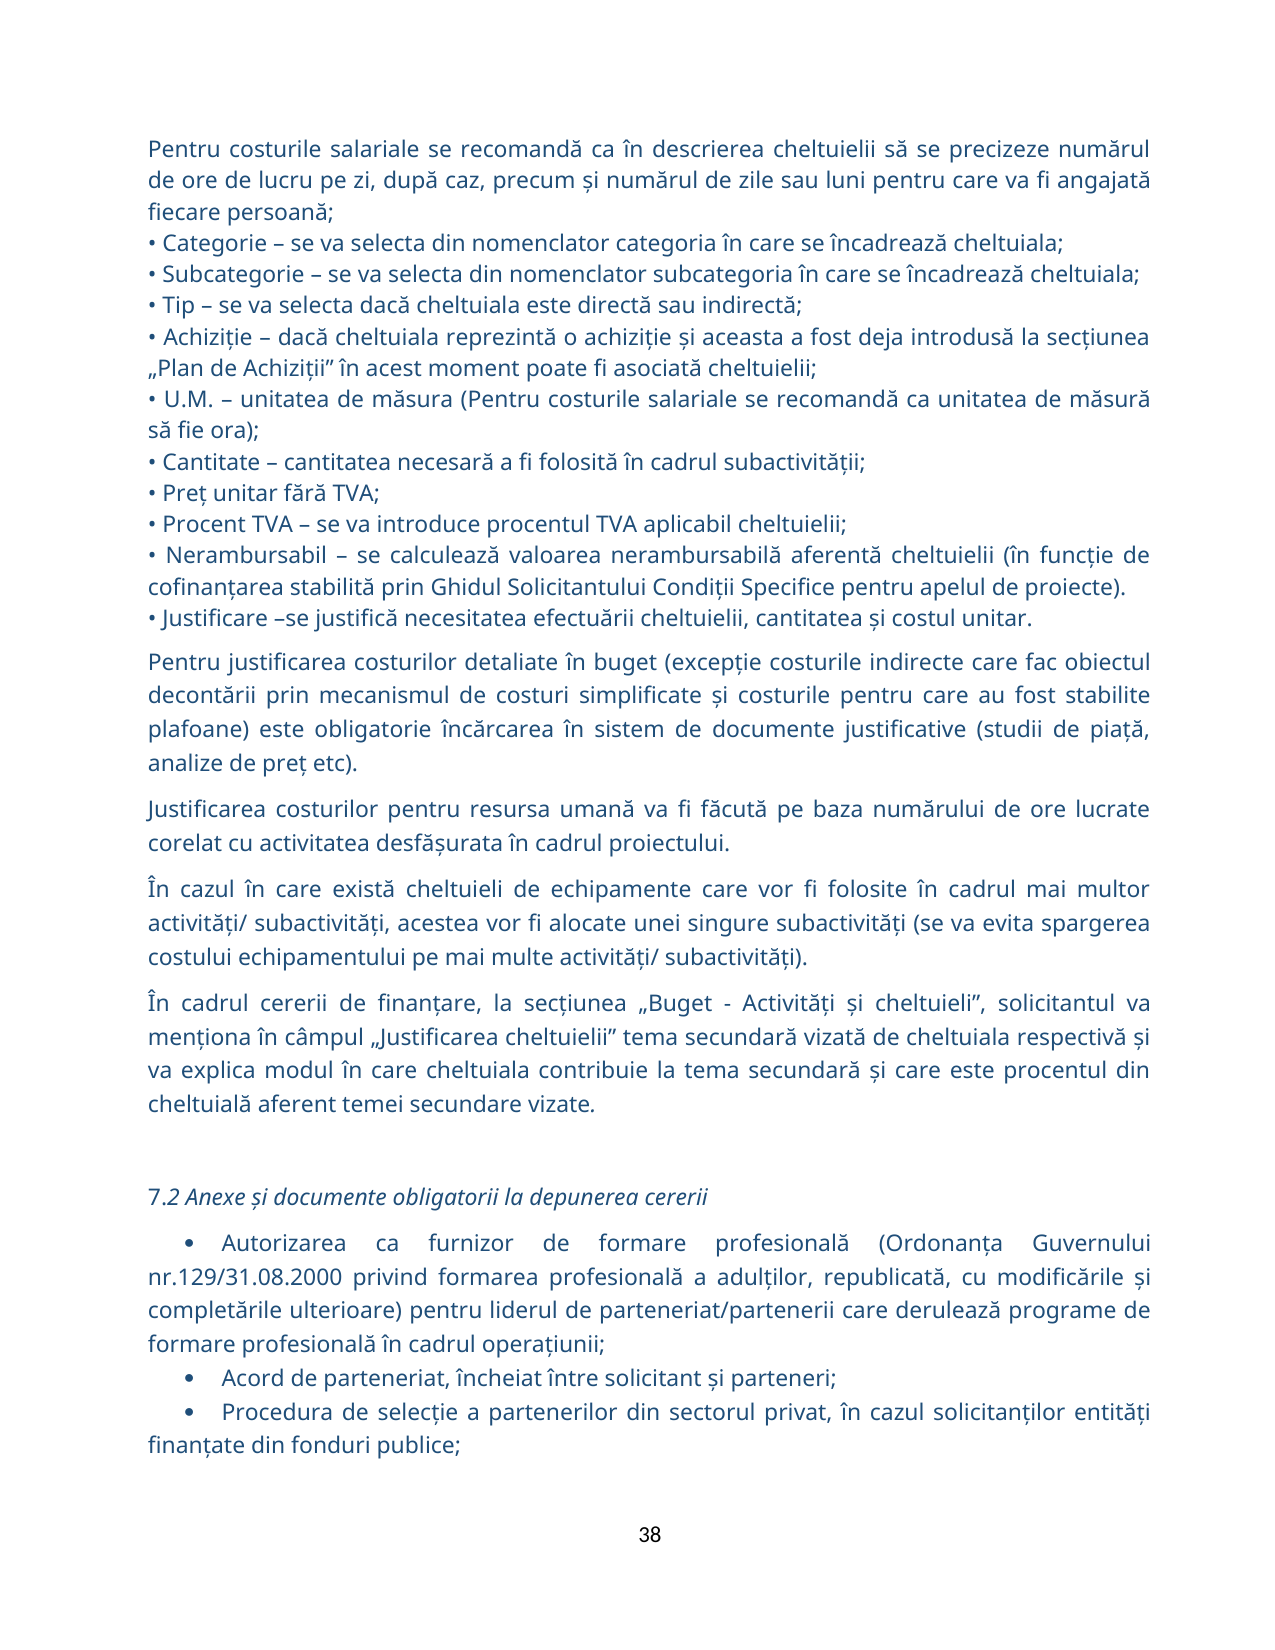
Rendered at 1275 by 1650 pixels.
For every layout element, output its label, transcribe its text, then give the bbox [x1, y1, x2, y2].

text • Categorie – se va selecta din nomenclator categoria în care se încadrează cheltuiala; [148, 227, 1152, 258]
text • Achiziție – dacă cheltuiala reprezintă o achiziție și aceasta a fost deja introdusă la secțiunea „Plan de Achiziții” în acest moment poate fi asociată cheltuielii; [148, 320, 1152, 383]
text • U.M. – unitatea de măsura (Pentru costurile salariale se recomandă ca unitatea de măsură să fie ora); [148, 383, 1152, 445]
text • Justificare –se justifică necesitatea efectuării cheltuielii, cantitatea și costul unitar. [148, 602, 1152, 633]
text În cazul în care există cheltuieli de echipamente care vor fi folosite în cadrul mai multor activități/ subactivități, acestea vor fi alocate unei singure subactivități (se va evita spargerea costului echipamentului pe mai multe activități/ subactivități). [148, 873, 1152, 972]
text Pentru justificarea costurilor detaliate în buget (excepție costurile indirecte care fac obiectul decontării prin mecanismul de costuri simplificate și costurile pentru care au fost stabilite plafoane) este obligatorie încărcarea în sistem de documente justificative (studii de piață, analize de preț etc). [148, 645, 1152, 778]
list Acord de parteneriat, încheiat între solicitant și parteneri; [148, 1362, 1152, 1393]
text • Subcategorie – se va selecta din nomenclator subcategoria în care se încadrează cheltuiala; [148, 258, 1152, 289]
text • Cantitate – cantitatea necesară a fi folosită în cadrul subactivității; [148, 445, 1152, 477]
subtitle 7.2 Anexe și documente obligatorii la depunerea cererii [148, 1180, 1152, 1212]
text • Procent TVA – se va introduce procentul TVA aplicabil cheltuielii; [148, 508, 1152, 539]
text • Tip – se va selecta dacă cheltuiala este directă sau indirectă; [148, 289, 1152, 320]
list Autorizarea ca furnizor de formare profesională (Ordonanța Guvernului nr.129/31.08.2000 privind formarea profesională a adulților, republicată, cu modificările și completările ulterioare) pentru liderul de parteneriat/partenerii care derulează programe de formare profesională în cadrul operațiunii; [148, 1227, 1152, 1359]
text În cadrul cererii de finanțare, la secțiunea „Buget - Activități și cheltuieli”, solicitantul va menționa în câmpul „Justificarea cheltuielii” tema secundară vizată de cheltuiala respectivă și va explica modul în care cheltuiala contribuie la tema secundară și care este procentul din cheltuială aferent temei secundare vizate. [148, 987, 1152, 1119]
text • Preț unitar fără TVA; [148, 477, 1152, 508]
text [148, 133, 1152, 227]
text • Nerambursabil – se calculează valoarea nerambursabilă aferentă cheltuielii (în funcție de cofinanțarea stabilită prin Ghidul Solicitantului Condiții Specifice pentru apelul de proiecte). [148, 539, 1152, 602]
text Justificarea costurilor pentru resursa umană va fi făcută pe baza numărului de ore lucrate corelat cu activitatea desfășurata în cadrul proiectului. [148, 793, 1152, 858]
list Procedura de selecție a partenerilor din sectorul privat, în cazul solicitanților entități finanțate din fonduri publice; [148, 1395, 1152, 1460]
